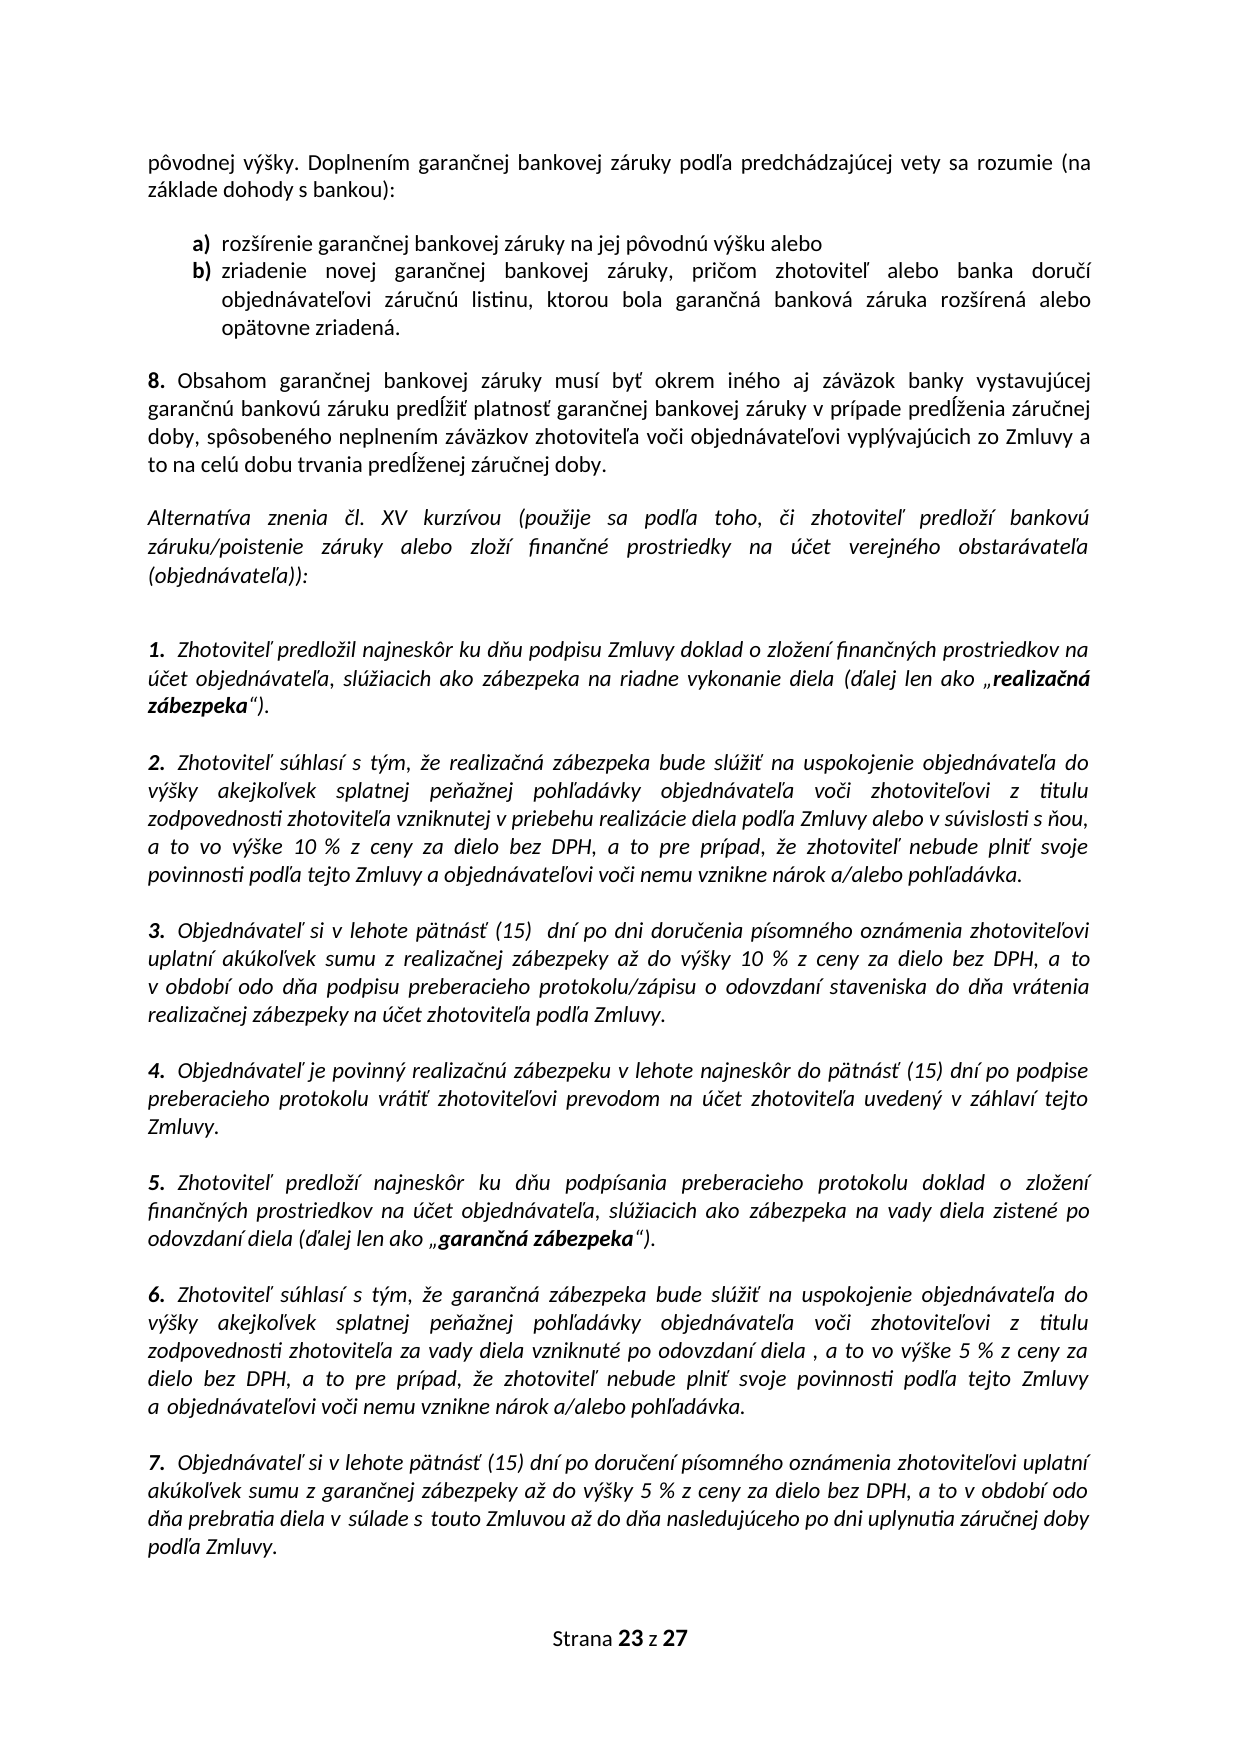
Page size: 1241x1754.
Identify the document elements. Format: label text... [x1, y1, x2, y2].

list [148, 148, 1093, 204]
list Obsahom garančnej bankovej záruky musí byť okrem iného aj záväzok banky vystavujúcej garančnú bankovú záruku predĺžiť platnosť garančnej bankovej záruky v prípade predĺženia záručnej doby, spôsobeného neplnením záväzkov zhotoviteľa voči objednávateľovi vyplývajúcich zo Zmluvy a to na celú dobu trvania predĺženej záručnej doby. [148, 366, 1093, 478]
text b) zriadenie novej garančnej bankovej záruky, pričom zhotoviteľ alebo banka doručí objednávateľovi záručnú listinu, ktorou bola garančná banková záruka rozšírená alebo opätovne zriadená. [192, 257, 1093, 341]
list Objednávateľ je povinný realizačnú zábezpeku v lehote najneskôr do pätnásť (15) dní po podpise preberacieho protokolu vrátiť zhotoviteľovi prevodom na účet zhotoviteľa uvedený v záhlaví tejto Zmluvy. [148, 1056, 1093, 1140]
list Zhotoviteľ súhlasí s tým, že garančná zábezpeka bude slúžiť na uspokojenie objednávateľa do výšky akejkoľvek splatnej peňažnej pohľadávky objednávateľa voči zhotoviteľovi z titulu zodpovednosti zhotoviteľa za vady diela vzniknuté po odovzdaní diela , a to vo výške 5 % z ceny za dielo bez DPH, a to pre prípad, že zhotoviteľ nebude plniť svoje povinnosti podľa tejto Zmluvy a objednávateľovi voči nemu vznikne nárok a/alebo pohľadávka. [148, 1280, 1093, 1420]
list Objednávateľ si v lehote pätnásť (15) dní po dni doručenia písomného oznámenia zhotoviteľovi uplatní akúkoľvek sumu z realizačnej zábezpeky až do výšky 10 % z ceny za dielo bez DPH, a to v období odo dňa podpisu preberacieho protokolu/zápisu o odovzdaní staveniska do dňa vrátenia realizačnej zábezpeky na účet zhotoviteľa podľa Zmluvy. [148, 916, 1093, 1028]
list Objednávateľ si v lehote pätnásť (15) dní po doručení písomného oznámenia zhotoviteľovi uplatní akúkoľvek sumu z garančnej zábezpeky až do výšky 5 % z ceny za dielo bez DPH, a to v období odo dňa prebratia diela v súlade s touto Zmluvou až do dňa nasledujúceho po dni uplynutia záručnej doby podľa Zmluvy. [148, 1448, 1093, 1560]
text a) rozšírenie garančnej bankovej záruky na jej pôvodnú výšku alebo [192, 229, 1093, 257]
list Zhotoviteľ predloží najneskôr ku dňu podpísania preberacieho protokolu doklad o zložení finančných prostriedkov na účet objednávateľa, slúžiacich ako zábezpeka na vady diela zistené po odovzdaní diela (ďalej len ako „garančná zábezpeka“). [148, 1168, 1093, 1252]
list Zhotoviteľ predložil najneskôr ku dňu podpisu Zmluvy doklad o zložení finančných prostriedkov na účet objednávateľa, slúžiacich ako zábezpeka na riadne vykonanie diela (ďalej len ako „realizačná zábezpeka“). [148, 636, 1093, 720]
text Alternatíva znenia čl. XV kurzívou (použije sa podľa toho, či zhotoviteľ predloží bankovú záruku/poistenie záruky alebo zloží finančné prostriedky na účet verejného obstarávateľa (objednávateľa)): [148, 503, 1093, 589]
list Zhotoviteľ súhlasí s tým, že realizačná zábezpeka bude slúžiť na uspokojenie objednávateľa do výšky akejkoľvek splatnej peňažnej pohľadávky objednávateľa voči zhotoviteľovi z titulu zodpovednosti zhotoviteľa vzniknutej v priebehu realizácie diela podľa Zmluvy alebo v súvislosti s ňou, a to vo výške 10 % z ceny za dielo bez DPH, a to pre prípad, že zhotoviteľ nebude plniť svoje povinnosti podľa tejto Zmluvy a objednávateľovi voči nemu vznikne nárok a/alebo pohľadávka. [148, 748, 1093, 888]
